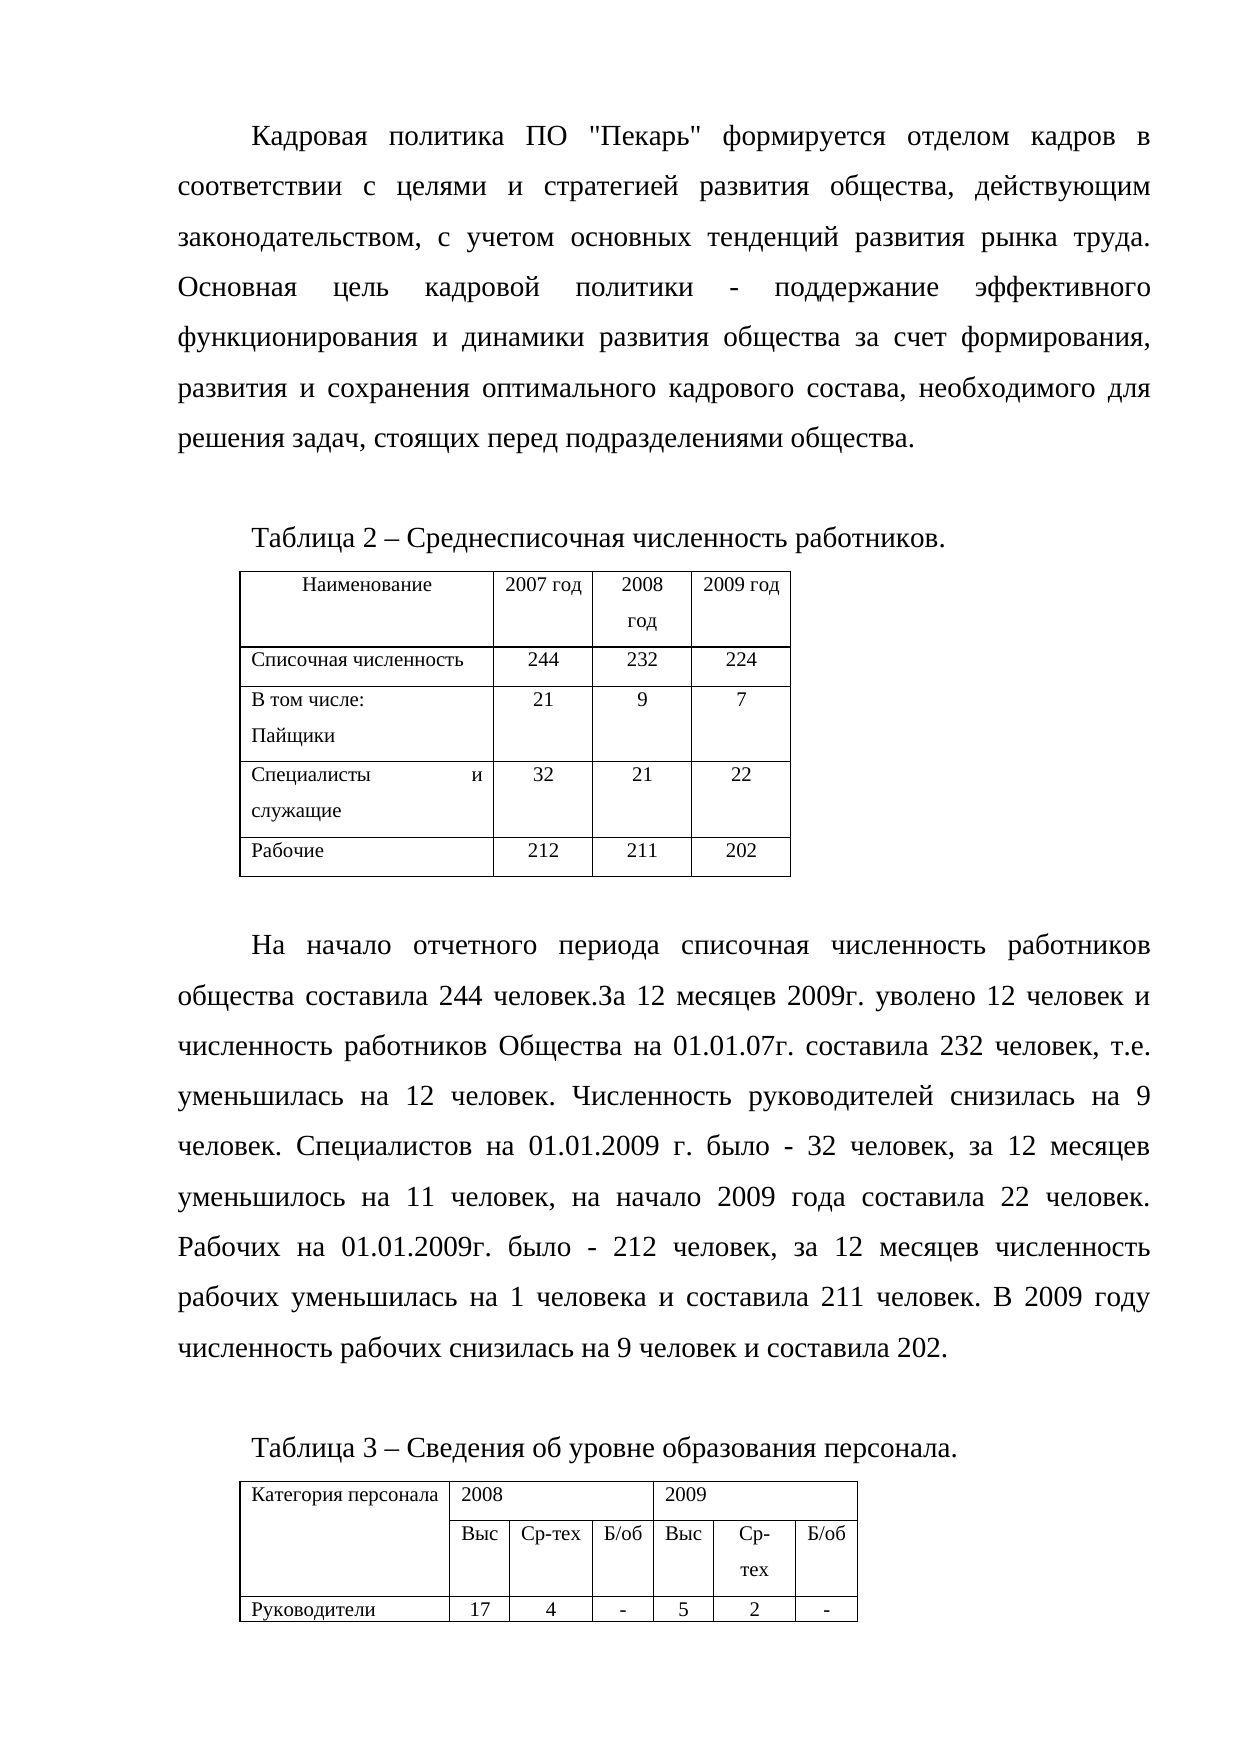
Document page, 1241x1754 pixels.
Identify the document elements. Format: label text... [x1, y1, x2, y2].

table_cell 32 [494, 762, 592, 837]
table_cell 21 [494, 687, 592, 761]
table_header Категория персонала [241, 1482, 449, 1596]
table_cell 9 [593, 687, 691, 761]
table_cell Выс [654, 1521, 713, 1596]
table_cell 224 [692, 648, 790, 686]
table_header 2008 [450, 1482, 653, 1520]
table_cell Ср-тех [510, 1521, 592, 1596]
table_header 2008 год [593, 572, 691, 646]
table_header 2009 [654, 1482, 857, 1520]
table_cell Ср-тех [714, 1521, 795, 1596]
table_cell Б/об [796, 1521, 857, 1596]
table_cell Руководители [241, 1597, 449, 1621]
table_cell В том числе: Пайщики [241, 687, 493, 761]
table_cell - [593, 1597, 653, 1621]
text На начало отчетного периода списочная численность работников общества составила 244 человек.За 12 месяцев 2009г. уволено 12 человек и численность работников Общества на 01.01.07г. составила 232 человек, т.е. уменьшилась на 12 человек. Численность руководителей снизилась на 9 человек. Специалистов на 01.01.2009 г. было - 32 человек, за 12 месяцев уменьшилось на 11 человек, на начало 2009 года составила 22 человек. Рабочих на 01.01.2009г. было - 212 человек, за 12 месяцев численность рабочих уменьшилась на 1 человека и составила 211 человек. В 2009 году численность рабочих снизилась на 9 человек и составила 202. [177, 927, 1152, 1363]
table_cell 2 [714, 1597, 795, 1621]
table_cell 202 [692, 838, 790, 876]
table_cell 7 [692, 687, 790, 761]
table_cell 5 [654, 1597, 713, 1621]
table_cell Б/об [593, 1521, 653, 1596]
table_header 2007 год [494, 572, 592, 646]
table_cell 4 [510, 1597, 592, 1621]
table_cell Специалисты и служащие [241, 762, 493, 837]
table_cell 212 [494, 838, 592, 876]
table_cell Рабочие [241, 838, 493, 876]
table_cell Списочная численность [241, 648, 493, 686]
table_cell 17 [450, 1597, 509, 1621]
text Кадровая политика ПО "Пекарь" формируется отделом кадров в соответствии с целями и стратегией развития общества, действующим законодательством, с учетом основных тенденций развития рынка труда. Основная цель кадровой политики - поддержание эффективного функционирования и динамики развития общества за счет формирования, развития и сохранения оптимального кадрового состава, необходимого для решения задач, стоящих перед подразделениями общества. [177, 118, 1152, 453]
table_cell 21 [593, 762, 691, 837]
table_cell 211 [593, 838, 691, 876]
table_header Наименование [241, 572, 493, 646]
table_cell - [796, 1597, 857, 1621]
subtitle Таблица 3 – Сведения об уровне образования персонала. [177, 1430, 1152, 1464]
text Таблица 2 – Среднесписочная численность работников. [177, 521, 1152, 554]
table_cell Выс [450, 1521, 509, 1596]
table_cell 232 [593, 648, 691, 686]
table_header 2009 год [692, 572, 790, 646]
table_cell 22 [692, 762, 790, 837]
table_cell 244 [494, 648, 592, 686]
